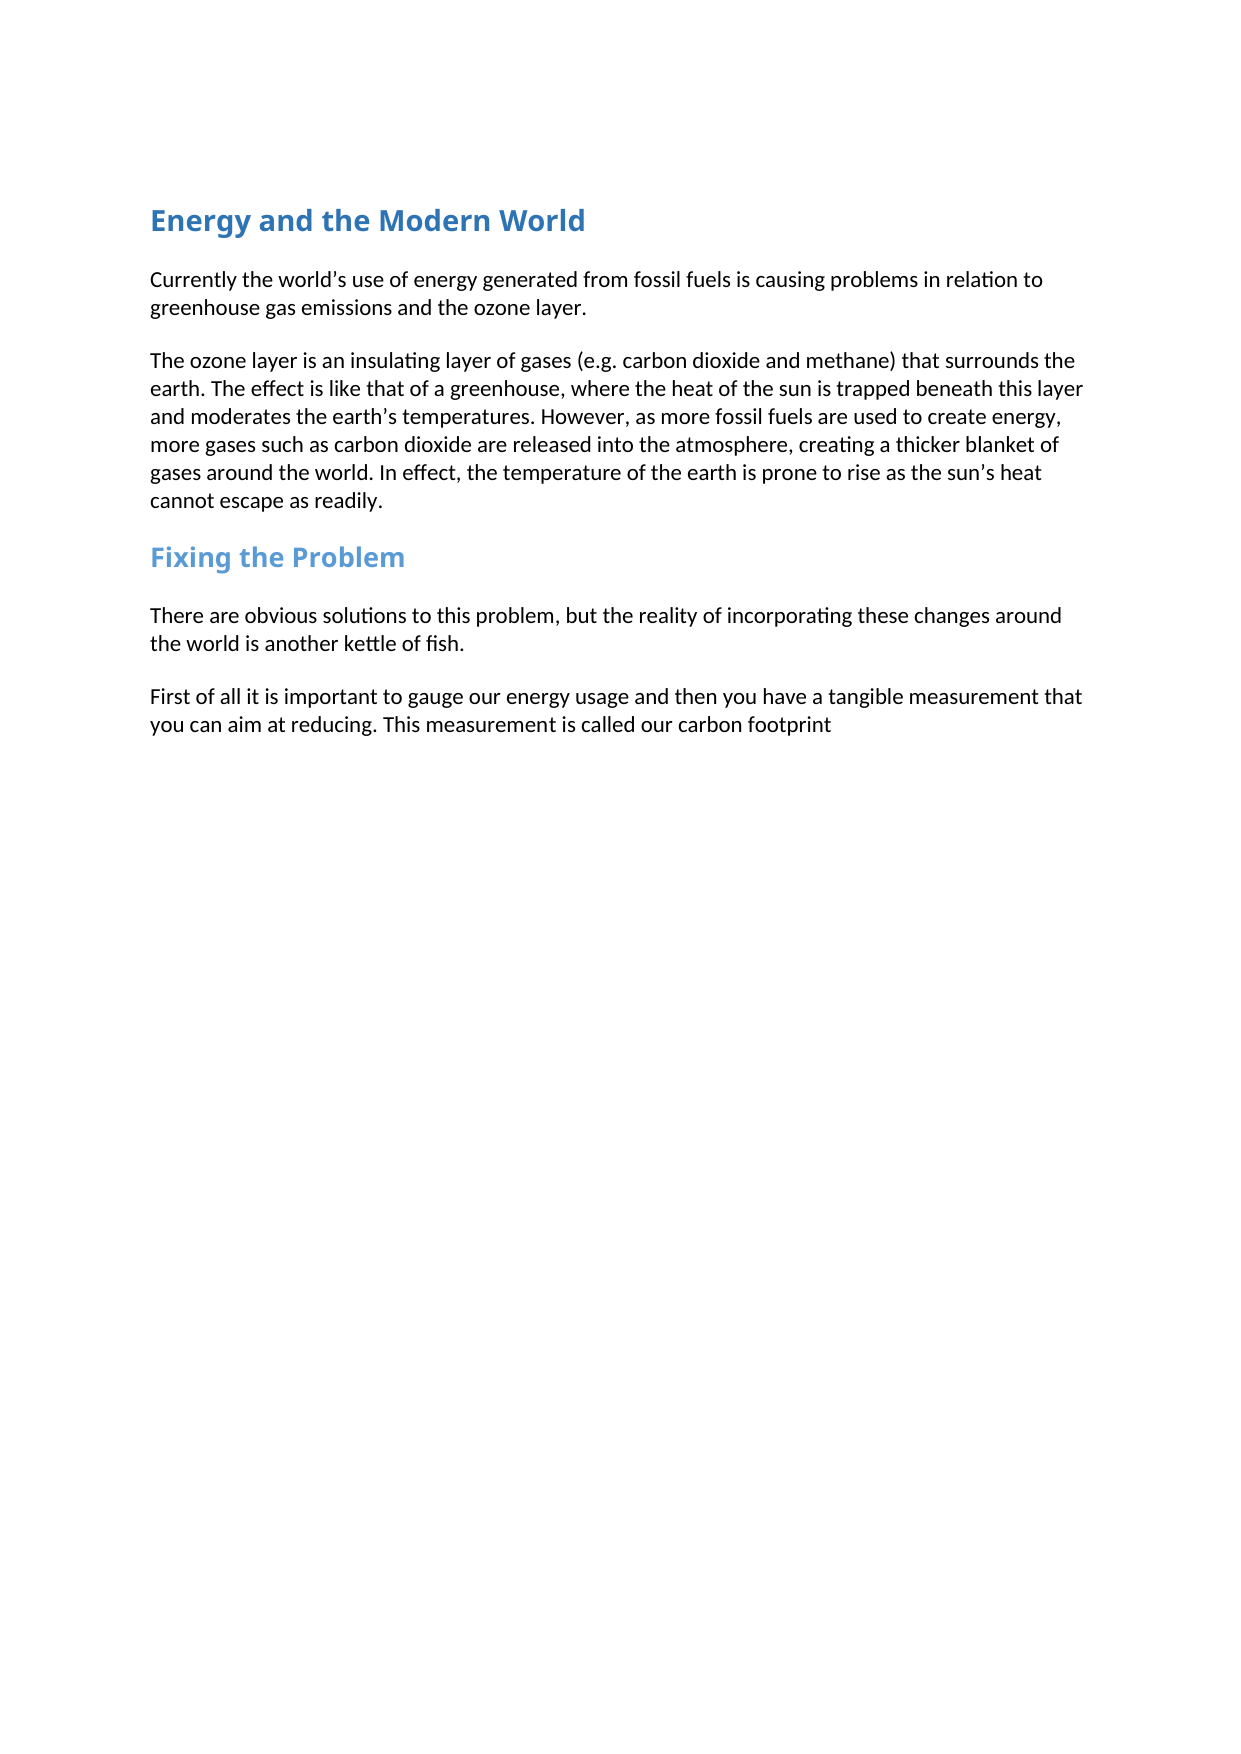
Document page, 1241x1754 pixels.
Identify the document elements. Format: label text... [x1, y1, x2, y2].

text The ozone layer is an insulating layer of gases (e.g. carbon dioxide and methane) that surrounds the earth. The effect is like that of a greenhouse, where the heat of the sun is trapped beneath this layer and moderates the earth’s temperatures. However, as more fossil fuels are used to create energy, more gases such as carbon dioxide are released into the atmosphere, creating a thicker blanket of gases around the world. In effect, the temperature of the earth is prone to rise as the sun’s heat cannot escape as readily. [150, 346, 1090, 514]
text First of all it is important to gauge our energy usage and then you have a tangible measurement that you can aim at reducing. This measurement is called our carbon footprint [150, 682, 1090, 738]
text Currently the world’s use of energy generated from fossil fuels is causing problems in relation to greenhouse gas emissions and the ozone layer. [150, 265, 1090, 321]
subtitle Fixing the Problem [150, 539, 1090, 576]
text There are obvious solutions to this problem, but the reality of incorporating these changes around the world is another kettle of fish. [150, 601, 1090, 657]
subtitle Energy and the Modern World [150, 200, 1090, 240]
